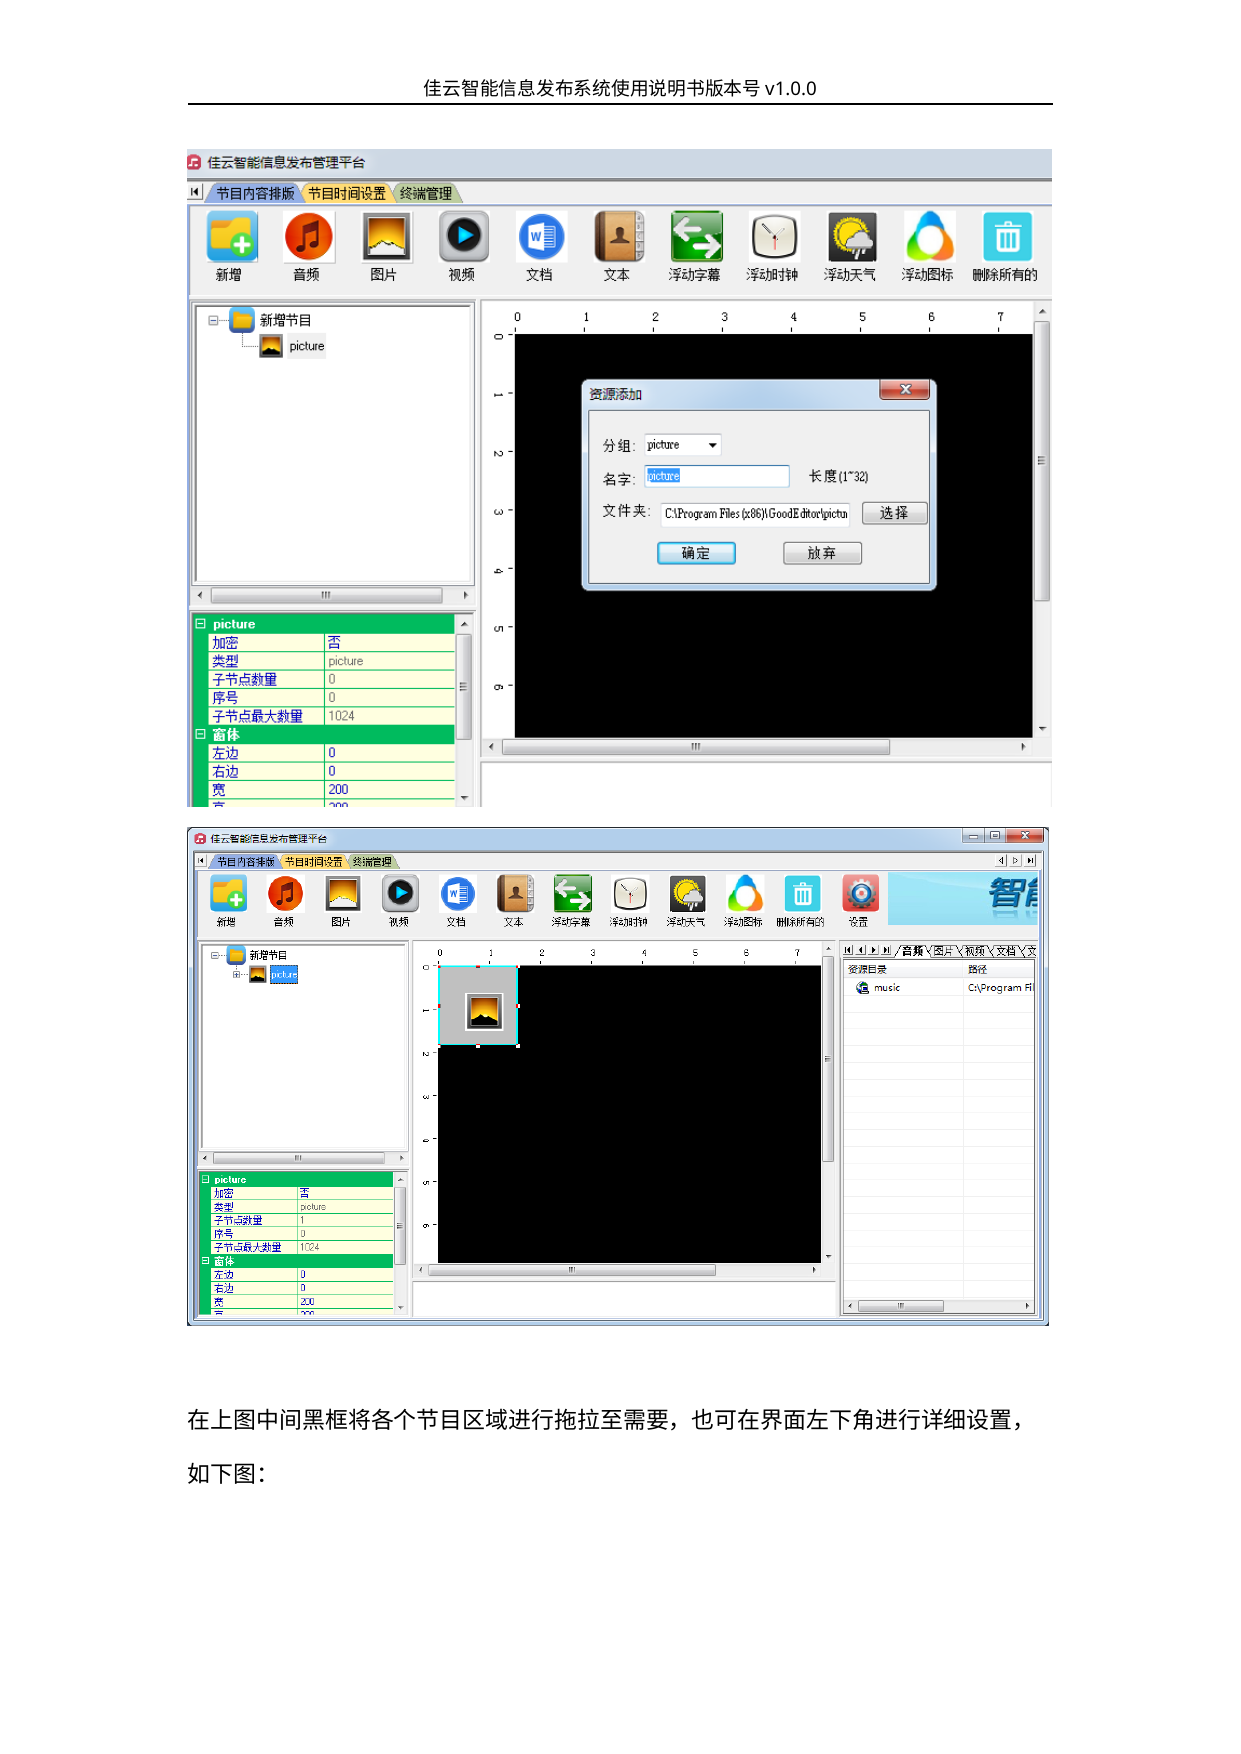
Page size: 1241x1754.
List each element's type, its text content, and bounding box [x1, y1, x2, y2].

text 如下图： [187, 1456, 1053, 1489]
picture [187, 149, 1052, 807]
picture [187, 827, 1049, 1326]
text 在上图中间黑框将各个节目区域进行拖拉至需要，也可在界面左下角进行详细设置， [187, 1401, 1053, 1435]
